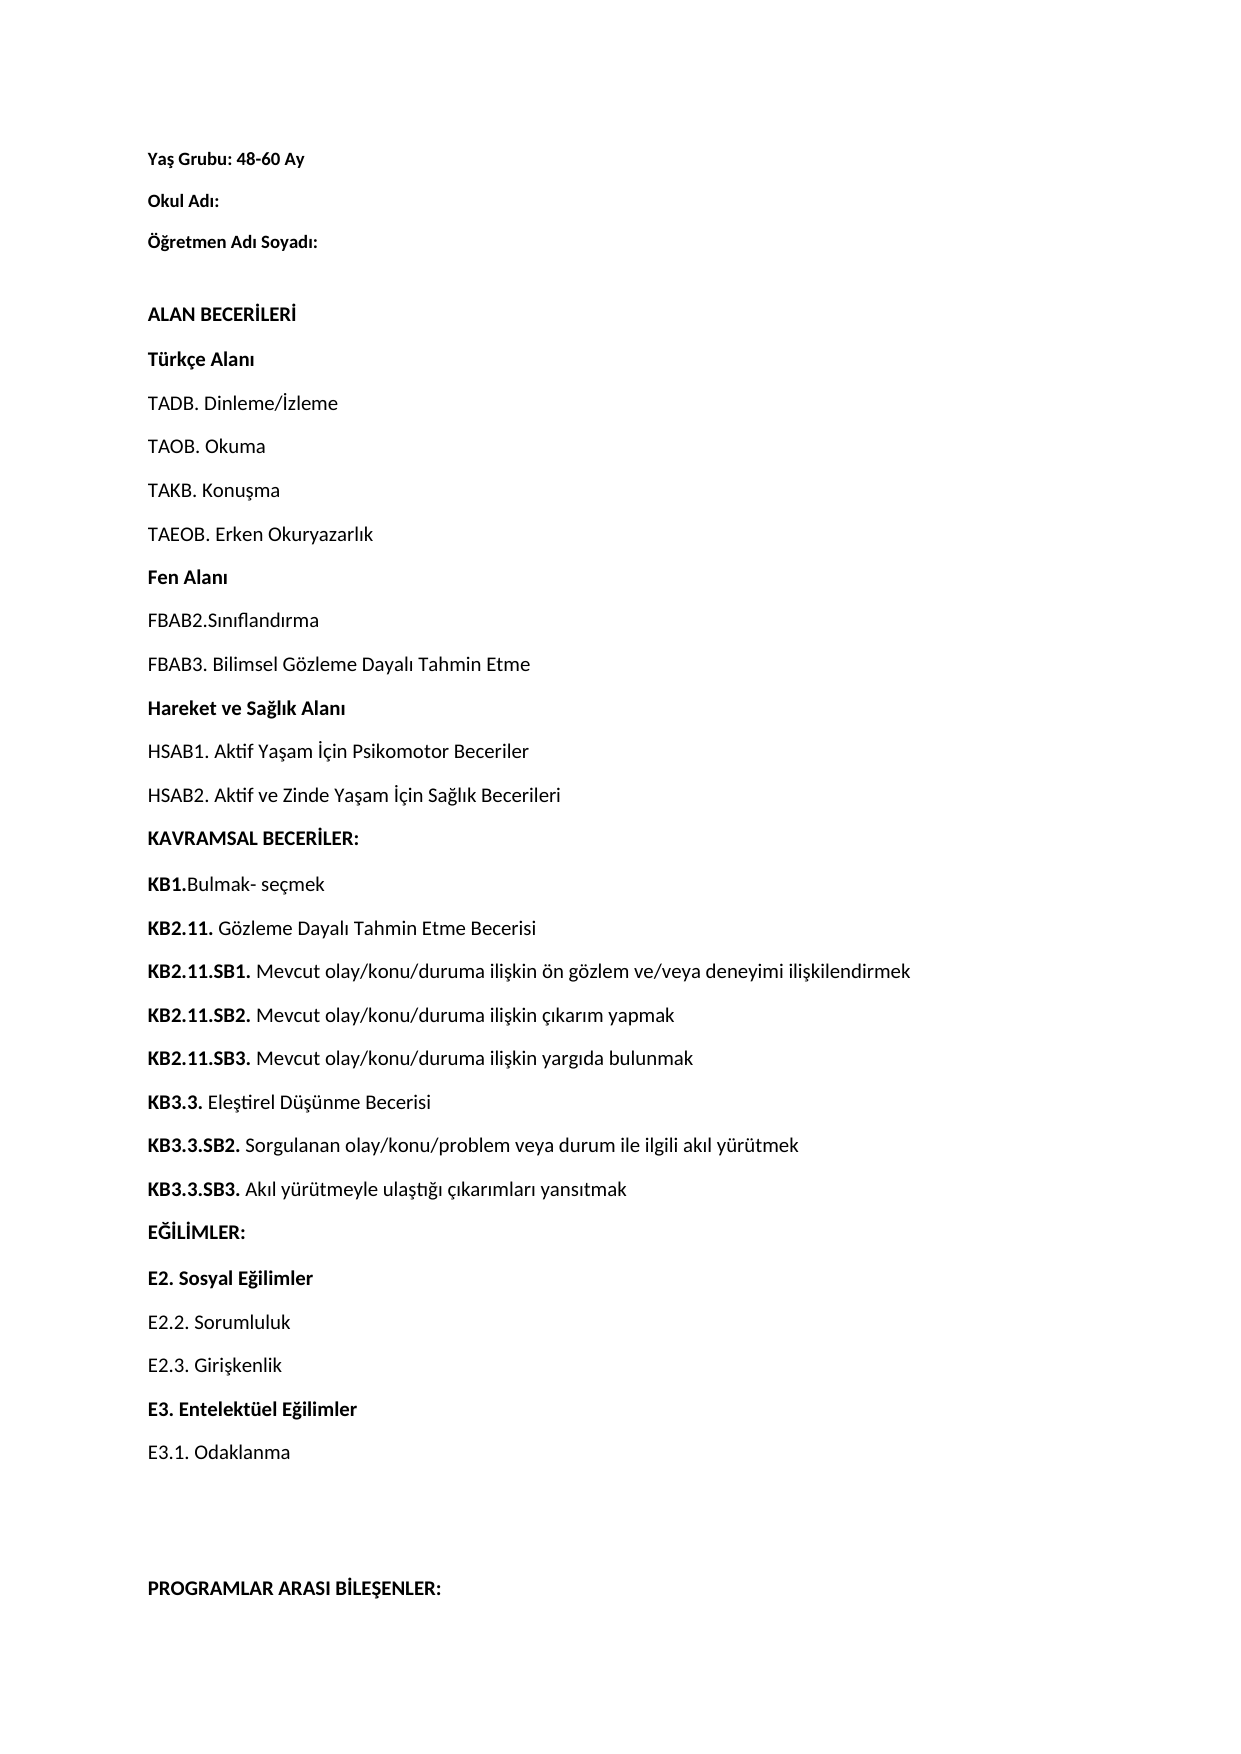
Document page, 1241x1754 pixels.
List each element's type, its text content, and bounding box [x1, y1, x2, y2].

text FBAB3. Bilimsel Gözleme Dayalı Tahmin Etme [148, 651, 1093, 677]
text TADB. Dinleme/İzleme [148, 390, 1093, 416]
text ALAN BECERİLERİ [148, 301, 1093, 326]
text E3.1. Odaklanma [148, 1439, 1093, 1465]
text KB2.11.SB2. Mevcut olay/konu/duruma ilişkin çıkarım yapmak [148, 1002, 1093, 1027]
text KB2.11.SB1. Mevcut olay/konu/duruma ilişkin ön gözlem ve/veya deneyimi ilişkilendirmek [148, 958, 1093, 984]
text KB3.3.SB2. Sorgulanan olay/konu/problem veya durum ile ilgili akıl yürütmek [148, 1132, 1093, 1158]
text Yaş Grubu: 48-60 Ay [148, 148, 1093, 171]
text KB2.11.SB3. Mevcut olay/konu/duruma ilişkin yargıda bulunmak [148, 1045, 1093, 1071]
text Öğretmen Adı Soyadı: [148, 230, 1093, 253]
text E2.2. Sorumluluk [148, 1309, 1093, 1334]
text E2.3. Girişkenlik [148, 1352, 1093, 1378]
text Hareket ve Sağlık Alanı [148, 695, 1093, 720]
text Okul Adı: [148, 189, 1093, 212]
text KB2.11. Gözleme Dayalı Tahmin Etme Becerisi [148, 915, 1093, 940]
text E3. Entelektüel Eğilimler [148, 1396, 1093, 1421]
text TAOB. Okuma [148, 434, 1093, 459]
text Türkçe Alanı [148, 347, 1093, 372]
text KAVRAMSAL BECERİLER: [148, 825, 1093, 851]
text FBAB2.Sınıflandırma [148, 608, 1093, 633]
text KB3.3. Eleştirel Düşünme Becerisi [148, 1089, 1093, 1114]
text KB3.3.SB3. Akıl yürütmeyle ulaştığı çıkarımları yansıtmak [148, 1176, 1093, 1201]
text TAEOB. Erken Okuryazarlık [148, 521, 1093, 546]
text KB1.Bulmak- seçmek [148, 871, 1093, 897]
text PROGRAMLAR ARASI BİLEŞENLER: [148, 1575, 1093, 1600]
text TAKB. Konuşma [148, 477, 1093, 503]
text Fen Alanı [148, 564, 1093, 589]
text EĞİLİMLER: [148, 1219, 1093, 1245]
text E2. Sosyal Eğilimler [148, 1265, 1093, 1291]
text HSAB1. Aktif Yaşam İçin Psikomotor Beceriler [148, 738, 1093, 764]
text HSAB2. Aktif ve Zinde Yaşam İçin Sağlık Becerileri [148, 782, 1093, 807]
